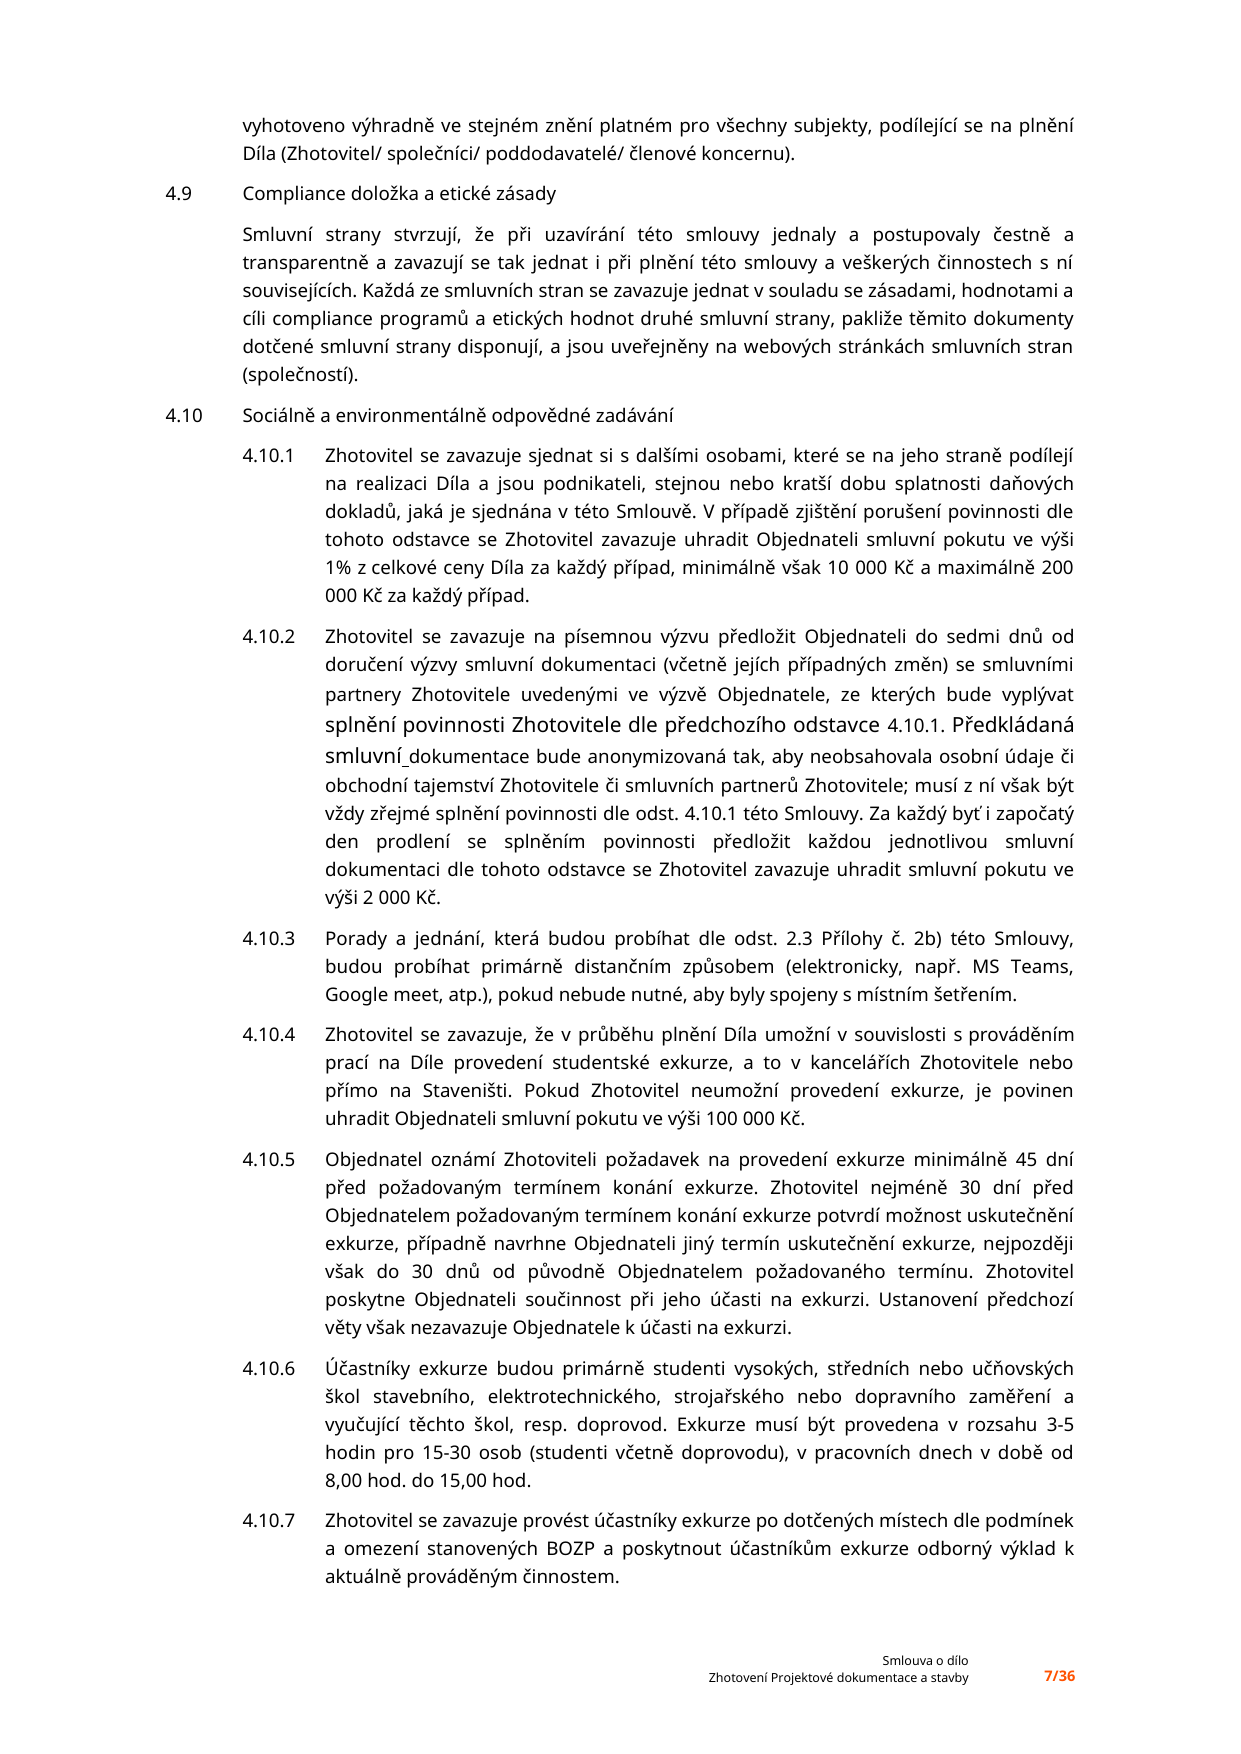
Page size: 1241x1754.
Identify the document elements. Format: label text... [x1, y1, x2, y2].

list Zhotovitel se zavazuje na písemnou výzvu předložit Objednateli do sedmi dnů od doručení výzvy smluvní dokumentaci (včetně jejích případných změn) se smluvními partnery Zhotovitele uvedenými ve výzvě Objednatele, ze kterých bude vyplývat splnění povinnosti Zhotovitele dle předchozího odstavce 4.10.1. Předkládaná smluvní dokumentace bude anonymizovaná tak, aby neobsahovala osobní údaje či obchodní tajemství Zhotovitele či smluvních partnerů Zhotovitele; musí z ní však být vždy zřejmé splnění povinnosti dle odst. 4.10.1 této Smlouvy. Za každý byť i započatý den prodlení se splněním povinnosti předložit každou jednotlivou smluvní dokumentaci dle tohoto odstavce se Zhotovitel zavazuje uhradit smluvní pokutu ve výši 2 000 Kč. [242, 623, 1075, 910]
list Objednatel oznámí Zhotoviteli požadavek na provedení exkurze minimálně 45 dní před požadovaným termínem konání exkurze. Zhotovitel nejméně 30 dní před Objednatelem požadovaným termínem konání exkurze potvrdí možnost uskutečnění exkurze, případně navrhne Objednateli jiný termín uskutečnění exkurze, nejpozději však do 30 dnů od původně Objednatelem požadovaného termínu. Zhotovitel poskytne Objednateli součinnost při jeho účasti na exkurzi. Ustanovení předchozí věty však nezavazuje Objednatele k účasti na exkurzi. [242, 1146, 1075, 1340]
list Smluvní strany stvrzují, že při uzavírání této smlouvy jednaly a postupovaly čestně a transparentně a zavazují se tak jednat i při plnění této smlouvy a veškerých činnostech s ní souvisejících. Každá ze smluvních stran se zavazuje jednat v souladu se zásadami, hodnotami a cíli compliance programů a etických hodnot druhé smluvní strany, pakliže těmito dokumenty dotčené smluvní strany disponují, a jsou uveřejněny na webových stránkách smluvních stran (společností). [242, 221, 1075, 387]
list Porady a jednání, která budou probíhat dle odst. 2.3 Přílohy č. 2b) této Smlouvy, budou probíhat primárně distančním způsobem (elektronicky, např. MS Teams, Google meet, atp.), pokud nebude nutné, aby byly spojeny s místním šetřením. [242, 925, 1075, 1007]
list Zhotovitel se zavazuje provést účastníky exkurze po dotčených místech dle podmínek a omezení stanovených BOZP a poskytnout účastníkům exkurze odborný výklad k aktuálně prováděným činnostem. [242, 1507, 1075, 1589]
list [242, 112, 1075, 166]
list Sociálně a environmentálně odpovědné zadávání [165, 402, 1075, 427]
list Zhotovitel se zavazuje, že v průběhu plnění Díla umožní v souvislosti s prováděním prací na Díle provedení studentské exkurze, a to v kancelářích Zhotovitele nebo přímo na Staveništi. Pokud Zhotovitel neumožní provedení exkurze, je povinen uhradit Objednateli smluvní pokutu ve výši 100 000 Kč. [242, 1022, 1075, 1131]
text Compliance doložka a etické zásady [165, 181, 1075, 206]
list Zhotovitel se zavazuje sjednat si s dalšími osobami, které se na jeho straně podílejí na realizaci Díla a jsou podnikateli, stejnou nebo kratší dobu splatnosti daňových dokladů, jaká je sjednána v této Smlouvě. V případě zjištění porušení povinnosti dle tohoto odstavce se Zhotovitel zavazuje uhradit Objednateli smluvní pokutu ve výši 1% z celkové ceny Díla za každý případ, minimálně však 10 000 Kč a maximálně 200 000 Kč za každý případ. [242, 442, 1075, 608]
list Účastníky exkurze budou primárně studenti vysokých, středních nebo učňovských škol stavebního, elektrotechnického, strojařského nebo dopravního zaměření a vyučující těchto škol, resp. doprovod. Exkurze musí být provedena v rozsahu 3-5 hodin pro 15-30 osob (studenti včetně doprovodu), v pracovních dnech v době od 8,00 hod. do 15,00 hod. [242, 1355, 1075, 1492]
